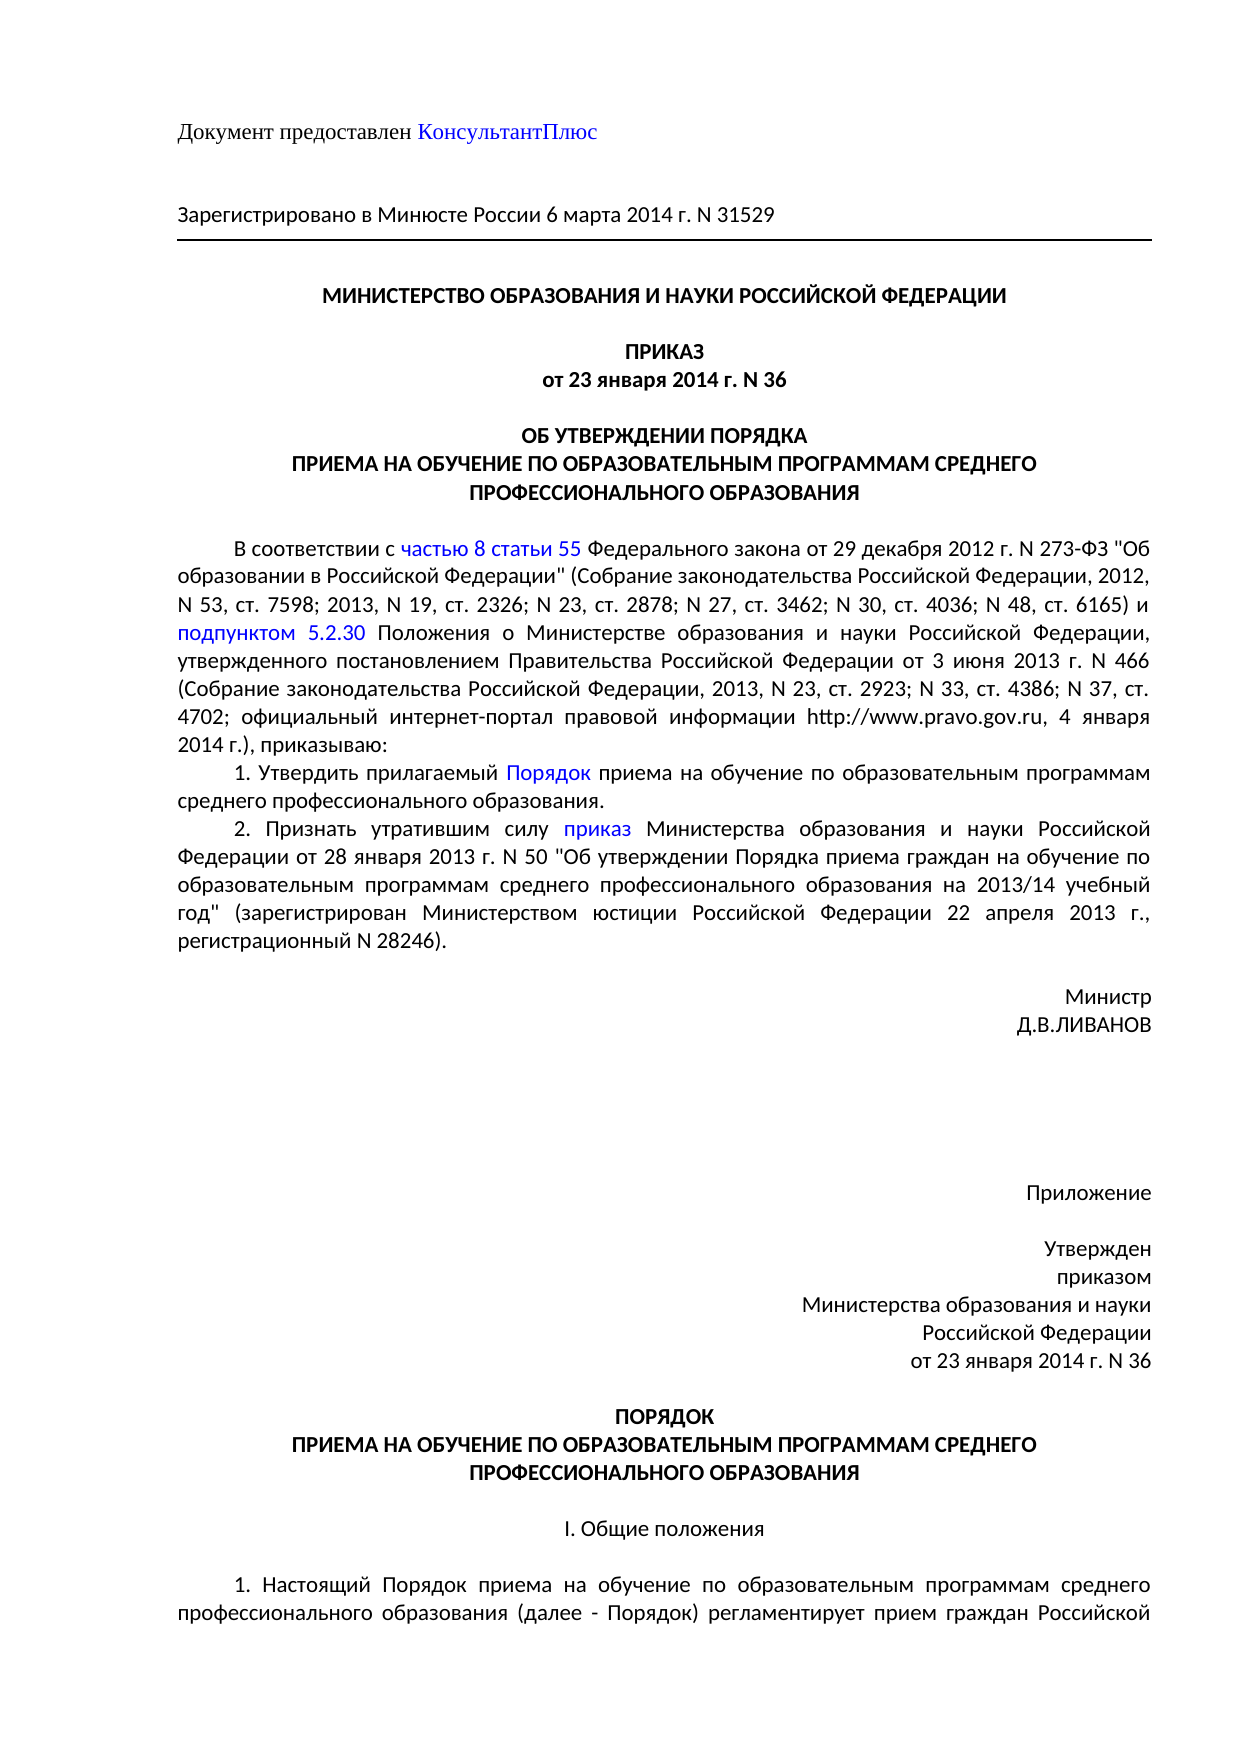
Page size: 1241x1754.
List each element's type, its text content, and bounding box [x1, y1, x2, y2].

text Утвержден [177, 1234, 1152, 1262]
text МИНИСТЕРСТВО ОБРАЗОВАНИЯ И НАУКИ РОССИЙСКОЙ ФЕДЕРАЦИИ [177, 281, 1152, 309]
text Министр [177, 982, 1152, 1010]
text Российской Федерации [177, 1318, 1152, 1346]
text ПРИЕМА НА ОБУЧЕНИЕ ПО ОБРАЗОВАТЕЛЬНЫМ ПРОГРАММАМ СРЕДНЕГО [177, 1430, 1152, 1458]
text от 23 января 2014 г. N 36 [177, 1346, 1152, 1374]
text ПРОФЕССИОНАЛЬНОГО ОБРАЗОВАНИЯ [177, 1458, 1152, 1486]
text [177, 1570, 1152, 1626]
text ПРИКАЗ [177, 337, 1152, 366]
text Зарегистрировано в Минюсте России 6 марта 2014 г. N 31529 [177, 201, 1152, 228]
text ОБ УТВЕРЖДЕНИИ ПОРЯДКА [177, 422, 1152, 449]
text ПРИЕМА НА ОБУЧЕНИЕ ПО ОБРАЗОВАТЕЛЬНЫМ ПРОГРАММАМ СРЕДНЕГО [177, 449, 1152, 478]
text приказом [177, 1262, 1152, 1290]
text Министерства образования и науки [177, 1290, 1152, 1318]
text I. Общие положения [177, 1514, 1152, 1542]
text ПРОФЕССИОНАЛЬНОГО ОБРАЗОВАНИЯ [177, 478, 1152, 506]
text Приложение [177, 1178, 1152, 1206]
text 1. Утвердить прилагаемый Порядок приема на обучение по образовательным программам среднего профессионального образования. [177, 758, 1152, 814]
text Документ предоставлен КонсультантПлюс [177, 118, 1152, 172]
text В соответствии с частью 8 статьи 55 Федерального закона от 29 декабря 2012 г. N 273-ФЗ "Об образовании в Российской Федерации" (Собрание законодательства Российской Федерации, 2012, N 53, ст. 7598; 2013, N 19, ст. 2326; N 23, ст. 2878; N 27, ст. 3462; N 30, ст. 4036; N 48, ст. 6165) и подпунктом 5.2.30 Положения о Министерстве образования и науки Российской Федерации, утвержденного постановлением Правительства Российской Федерации от 3 июня 2013 г. N 466 (Собрание законодательства Российской Федерации, 2013, N 23, ст. 2923; N 33, ст. 4386; N 37, ст. 4702; официальный интернет-портал правовой информации http://www.pravo.gov.ru, 4 января 2014 г.), приказываю: [177, 534, 1152, 758]
text 2. Признать утратившим силу приказ Министерства образования и науки Российской Федерации от 28 января 2013 г. N 50 "Об утверждении Порядка приема граждан на обучение по образовательным программам среднего профессионального образования на 2013/14 учебный год" (зарегистрирован Министерством юстиции Российской Федерации 22 апреля 2013 г., регистрационный N 28246). [177, 814, 1152, 954]
text Д.В.ЛИВАНОВ [177, 1010, 1152, 1038]
text от 23 января 2014 г. N 36 [177, 366, 1152, 393]
text ПОРЯДОК [177, 1402, 1152, 1430]
